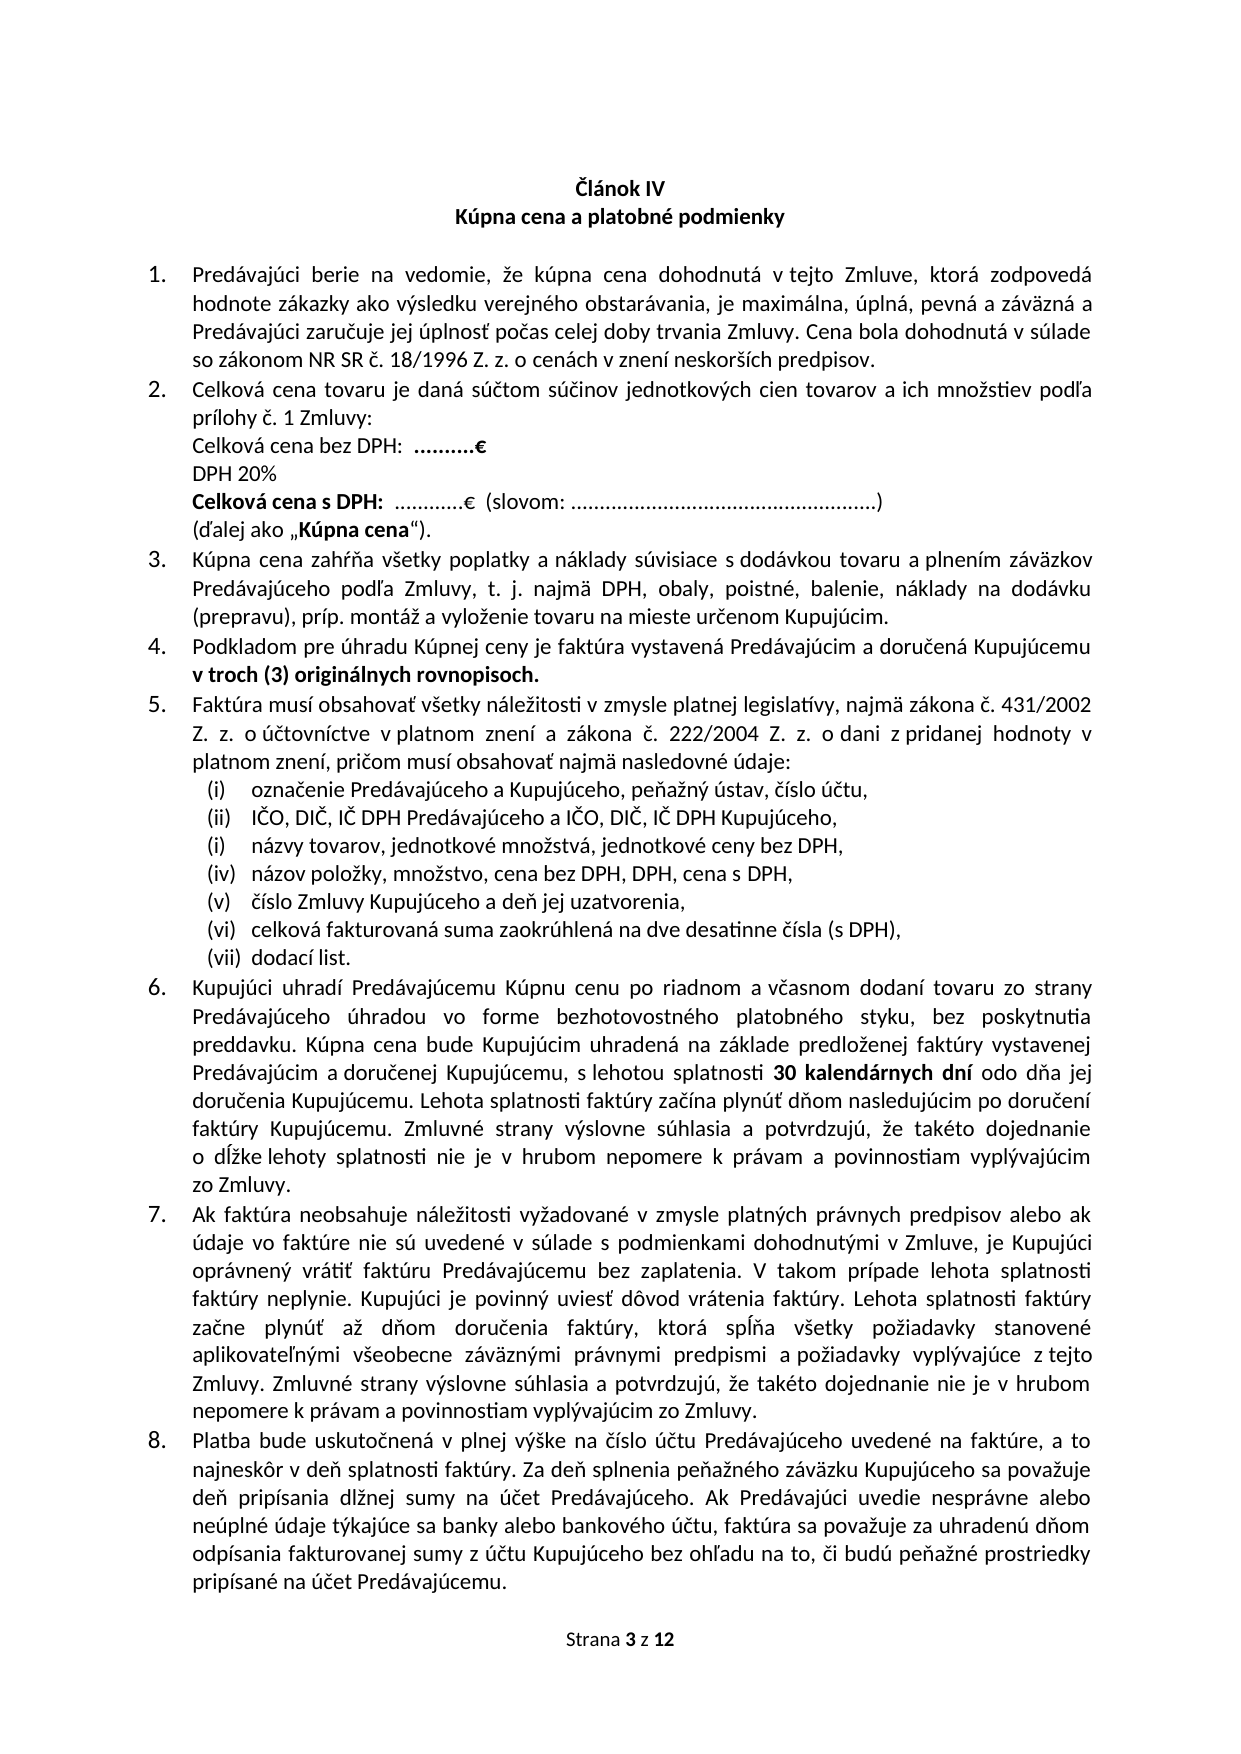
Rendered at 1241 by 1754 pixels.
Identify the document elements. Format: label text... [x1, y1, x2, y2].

list Platba bude uskutočnená v plnej výške na číslo účtu Predávajúceho uvedené na faktúre, a to najneskôr v deň splatnosti faktúry. Za deň splnenia peňažného záväzku Kupujúceho sa považuje deň pripísania dlžnej sumy na účet Predávajúceho. Ak Predávajúci uvedie nesprávne alebo neúplné údaje týkajúce sa banky alebo bankového účtu, faktúra sa považuje za uhradenú dňom odpísania fakturovanej sumy z účtu Kupujúceho bez ohľadu na to, či budú peňažné prostriedky pripísané na účet Predávajúcemu. [148, 1425, 1093, 1595]
list Kupujúci uhradí Predávajúcemu Kúpnu cenu po riadnom a včasnom dodaní tovaru zo strany Predávajúceho úhradou vo forme bezhotovostného platobného styku, bez poskytnutia preddavku. Kúpna cena bude Kupujúcim uhradená na základe predloženej faktúry vystavenej Predávajúcim a doručenej Kupujúcemu, s lehotou splatnosti 30 kalendárnych dní odo dňa jej doručenia Kupujúcemu. Lehota splatnosti faktúry začína plynúť dňom nasledujúcim po doručení faktúry Kupujúcemu. Zmluvné strany výslovne súhlasia a potvrdzujú, že takéto dojednanie o dĺžke lehoty splatnosti nie je v hrubom nepomere k právam a povinnostiam vyplývajúcim zo Zmluvy. [148, 971, 1093, 1198]
list (v) číslo Zmluvy Kupujúceho a deň jej uzatvorenia, [207, 887, 1093, 915]
list (ii) IČO, DIČ, IČ DPH Predávajúceho a IČO, DIČ, IČ DPH Kupujúceho, [207, 803, 1093, 831]
list Kúpna cena zahŕňa všetky poplatky a náklady súvisiace s dodávkou tovaru a plnením záväzkov Predávajúceho podľa Zmluvy, t. j. najmä DPH, obaly, poistné, balenie, náklady na dodávku (prepravu), príp. montáž a vyloženie tovaru na mieste určenom Kupujúcim. [148, 543, 1093, 630]
list Predávajúci berie na vedomie, že kúpna cena dohodnutá v tejto Zmluve, ktorá zodpovedá hodnote zákazky ako výsledku verejného obstarávania, je maximálna, úplná, pevná a záväzná a Predávajúci zaručuje jej úplnosť počas celej doby trvania Zmluvy. Cena bola dohodnutá v súlade so zákonom NR SR č. 18/1996 Z. z. o cenách v znení neskorších predpisov. [148, 258, 1093, 373]
text Celková cena bez DPH: ..........€ [192, 431, 1093, 459]
list Ak faktúra neobsahuje náležitosti vyžadované v zmysle platných právnych predpisov alebo ak údaje vo faktúre nie sú uvedené v súlade s podmienkami dohodnutými v Zmluve, je Kupujúci oprávnený vrátiť faktúru Predávajúcemu bez zaplatenia. V takom prípade lehota splatnosti faktúry neplynie. Kupujúci je povinný uviesť dôvod vrátenia faktúry. Lehota splatnosti faktúry začne plynúť až dňom doručenia faktúry, ktorá spĺňa všetky požiadavky stanovené aplikovateľnými všeobecne záväznými právnymi predpismi a požiadavky vyplývajúce z tejto Zmluvy. Zmluvné strany výslovne súhlasia a potvrdzujú, že takéto dojednanie nie je v hrubom nepomere k právam a povinnostiam vyplývajúcim zo Zmluvy. [148, 1198, 1093, 1425]
list Faktúra musí obsahovať všetky náležitosti v zmysle platnej legislatívy, najmä zákona č. 431/2002 Z. z. o účtovníctve v platnom znení a zákona č. 222/2004 Z. z. o dani z pridanej hodnoty v platnom znení, pričom musí obsahovať najmä nasledovné údaje: [148, 689, 1093, 775]
list (vii) dodací list. [207, 943, 1093, 971]
list Celková cena tovaru je daná súčtom súčinov jednotkových cien tovarov a ich množstiev podľa prílohy č. 1 Zmluvy: [148, 373, 1093, 431]
list Článok IV [148, 174, 1093, 202]
list názvy tovarov, jednotkové množstvá, jednotkové ceny bez DPH, [207, 831, 1093, 859]
text (ďalej ako „Kúpna cena“). [148, 516, 1093, 543]
list Podkladom pre úhradu Kúpnej ceny je faktúra vystavená Predávajúcim a doručená Kupujúcemu v troch (3) originálnych rovnopisoch. [148, 630, 1093, 689]
text Celková cena s DPH: ............€ (slovom: .....................................................) [192, 487, 1093, 516]
list (i) označenie Predávajúceho a Kupujúceho, peňažný ústav, číslo účtu, [207, 775, 1093, 803]
list (iv) názov položky, množstvo, cena bez DPH, DPH, cena s DPH, [207, 859, 1093, 887]
list (vi) celková fakturovaná suma zaokrúhlená na dve desatinne čísla (s DPH), [207, 915, 1093, 943]
text DPH 20% [192, 459, 1093, 487]
list Kúpna cena a platobné podmienky [148, 202, 1093, 230]
